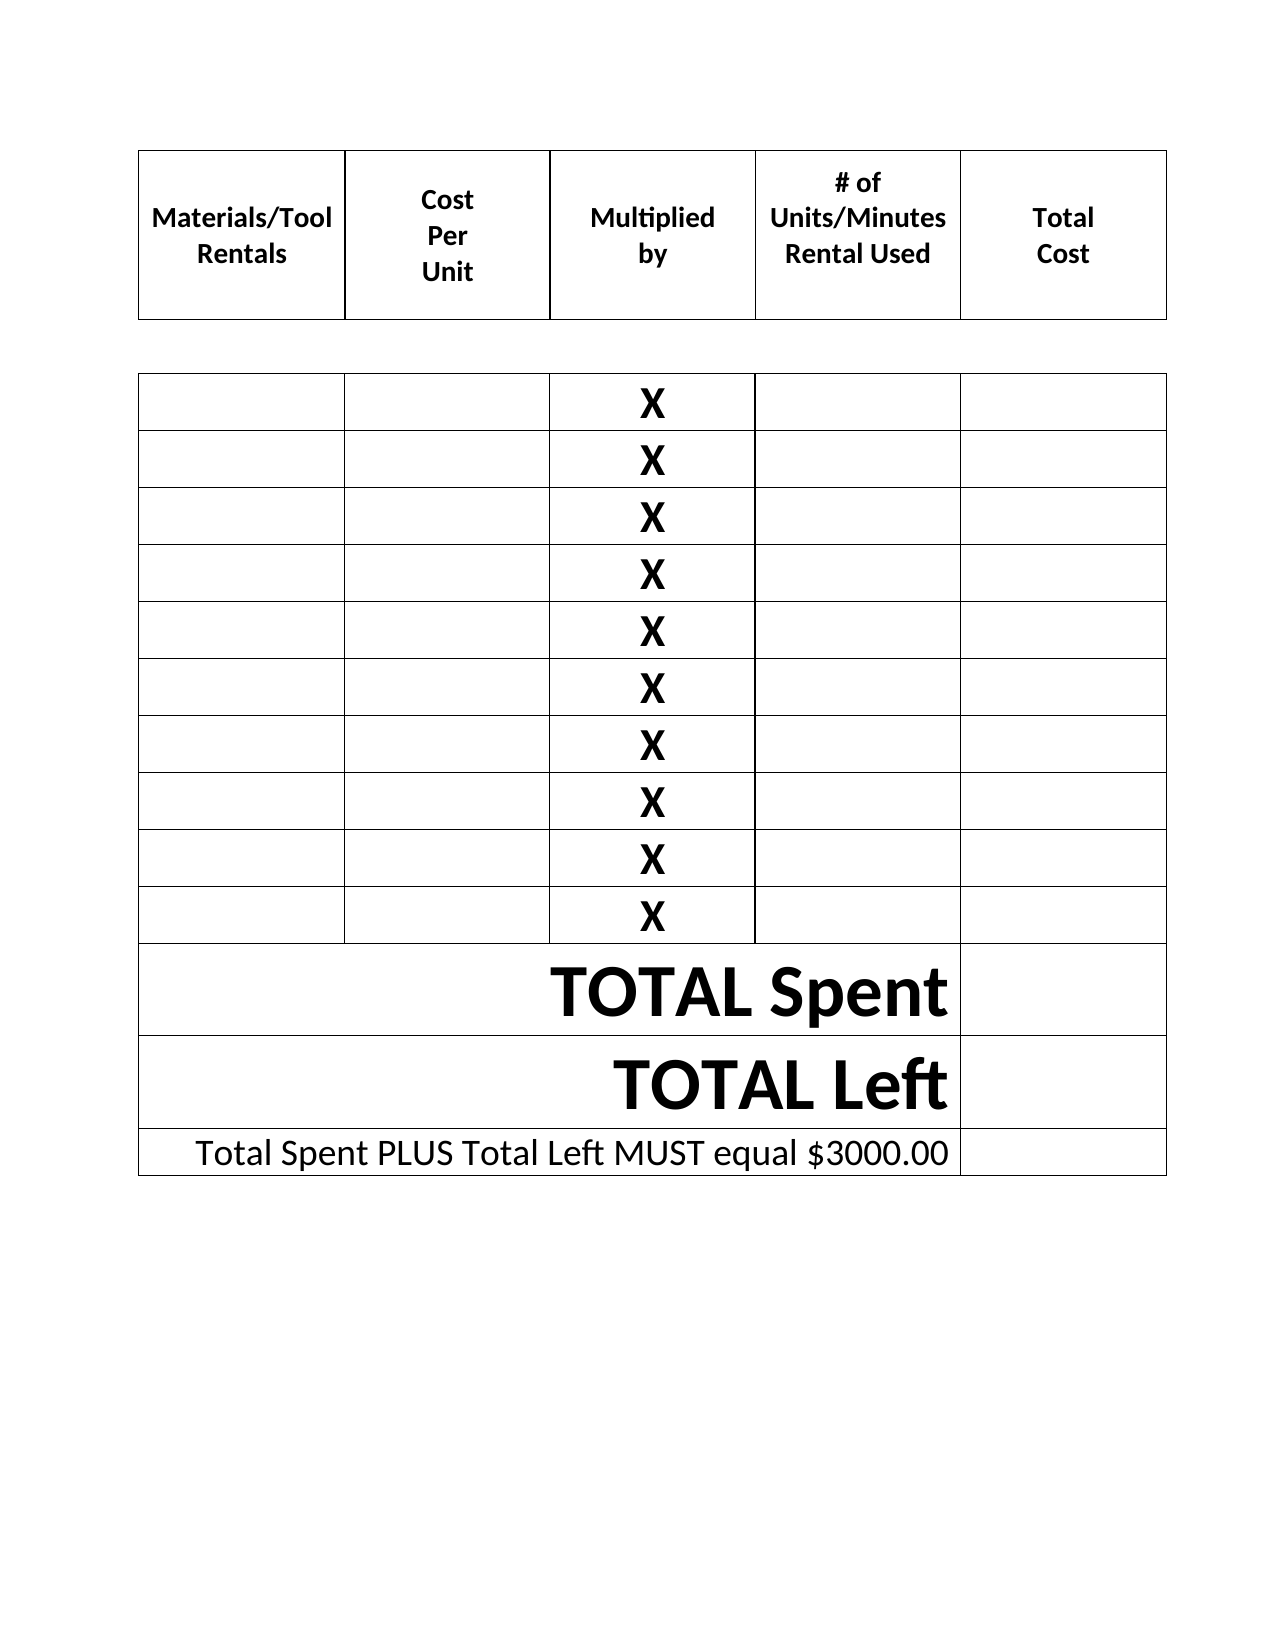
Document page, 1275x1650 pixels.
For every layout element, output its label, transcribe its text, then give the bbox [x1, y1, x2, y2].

table_cell X [550, 773, 754, 829]
table_header [139, 374, 344, 430]
table_cell [756, 659, 960, 715]
table_cell X [550, 659, 754, 715]
table_cell [345, 488, 549, 544]
table_header # of Units/Minutes Rental Used [756, 151, 960, 319]
table_cell X [550, 545, 754, 601]
table_cell [756, 887, 960, 943]
table_cell X [550, 602, 754, 658]
table_cell [139, 545, 344, 601]
table_cell [961, 887, 1166, 943]
table_cell [961, 602, 1166, 658]
table_cell [345, 887, 549, 943]
table_cell [139, 602, 344, 658]
table_cell X [550, 887, 754, 943]
table_cell [756, 830, 960, 886]
table_cell [961, 545, 1166, 601]
table_cell [139, 431, 344, 487]
table_cell [756, 488, 960, 544]
table_header Materials/Tool Rentals [139, 151, 344, 319]
table_cell X [550, 830, 754, 886]
table_cell [345, 716, 549, 772]
table_cell TOTAL Left [139, 1036, 960, 1128]
table_cell [139, 716, 344, 772]
table_cell Total Spent PLUS Total Left MUST equal $3000.00 [139, 1129, 960, 1175]
table_header [756, 374, 960, 430]
table_cell [345, 545, 549, 601]
table_cell [961, 659, 1166, 715]
table_cell [756, 716, 960, 772]
table_cell [345, 431, 549, 487]
table_header [961, 374, 1166, 430]
table_cell X [550, 488, 754, 544]
table_cell [139, 659, 344, 715]
table_cell [961, 431, 1166, 487]
table_cell [961, 944, 1166, 1035]
table_cell [345, 773, 549, 829]
table_cell [961, 830, 1166, 886]
table_cell [961, 1036, 1166, 1128]
table_header [345, 374, 549, 430]
table_cell [961, 1129, 1166, 1175]
table_cell [756, 545, 960, 601]
table_header X [550, 374, 754, 430]
table_cell X [550, 716, 754, 772]
table_cell [345, 602, 549, 658]
table_cell [139, 773, 344, 829]
table_cell [961, 716, 1166, 772]
table_cell [756, 431, 960, 487]
table_cell TOTAL Spent [139, 944, 960, 1035]
table_cell [139, 830, 344, 886]
table_cell [756, 773, 960, 829]
table_cell [961, 773, 1166, 829]
table_cell [345, 830, 549, 886]
table_cell [139, 887, 344, 943]
table_header Total Cost [961, 151, 1166, 319]
table_header Cost Per Unit [346, 151, 549, 319]
table_cell [139, 488, 344, 544]
table_header Multiplied by [551, 151, 755, 319]
table_cell X [550, 431, 754, 487]
table_cell [345, 659, 549, 715]
table_cell [961, 488, 1166, 544]
table_cell [756, 602, 960, 658]
